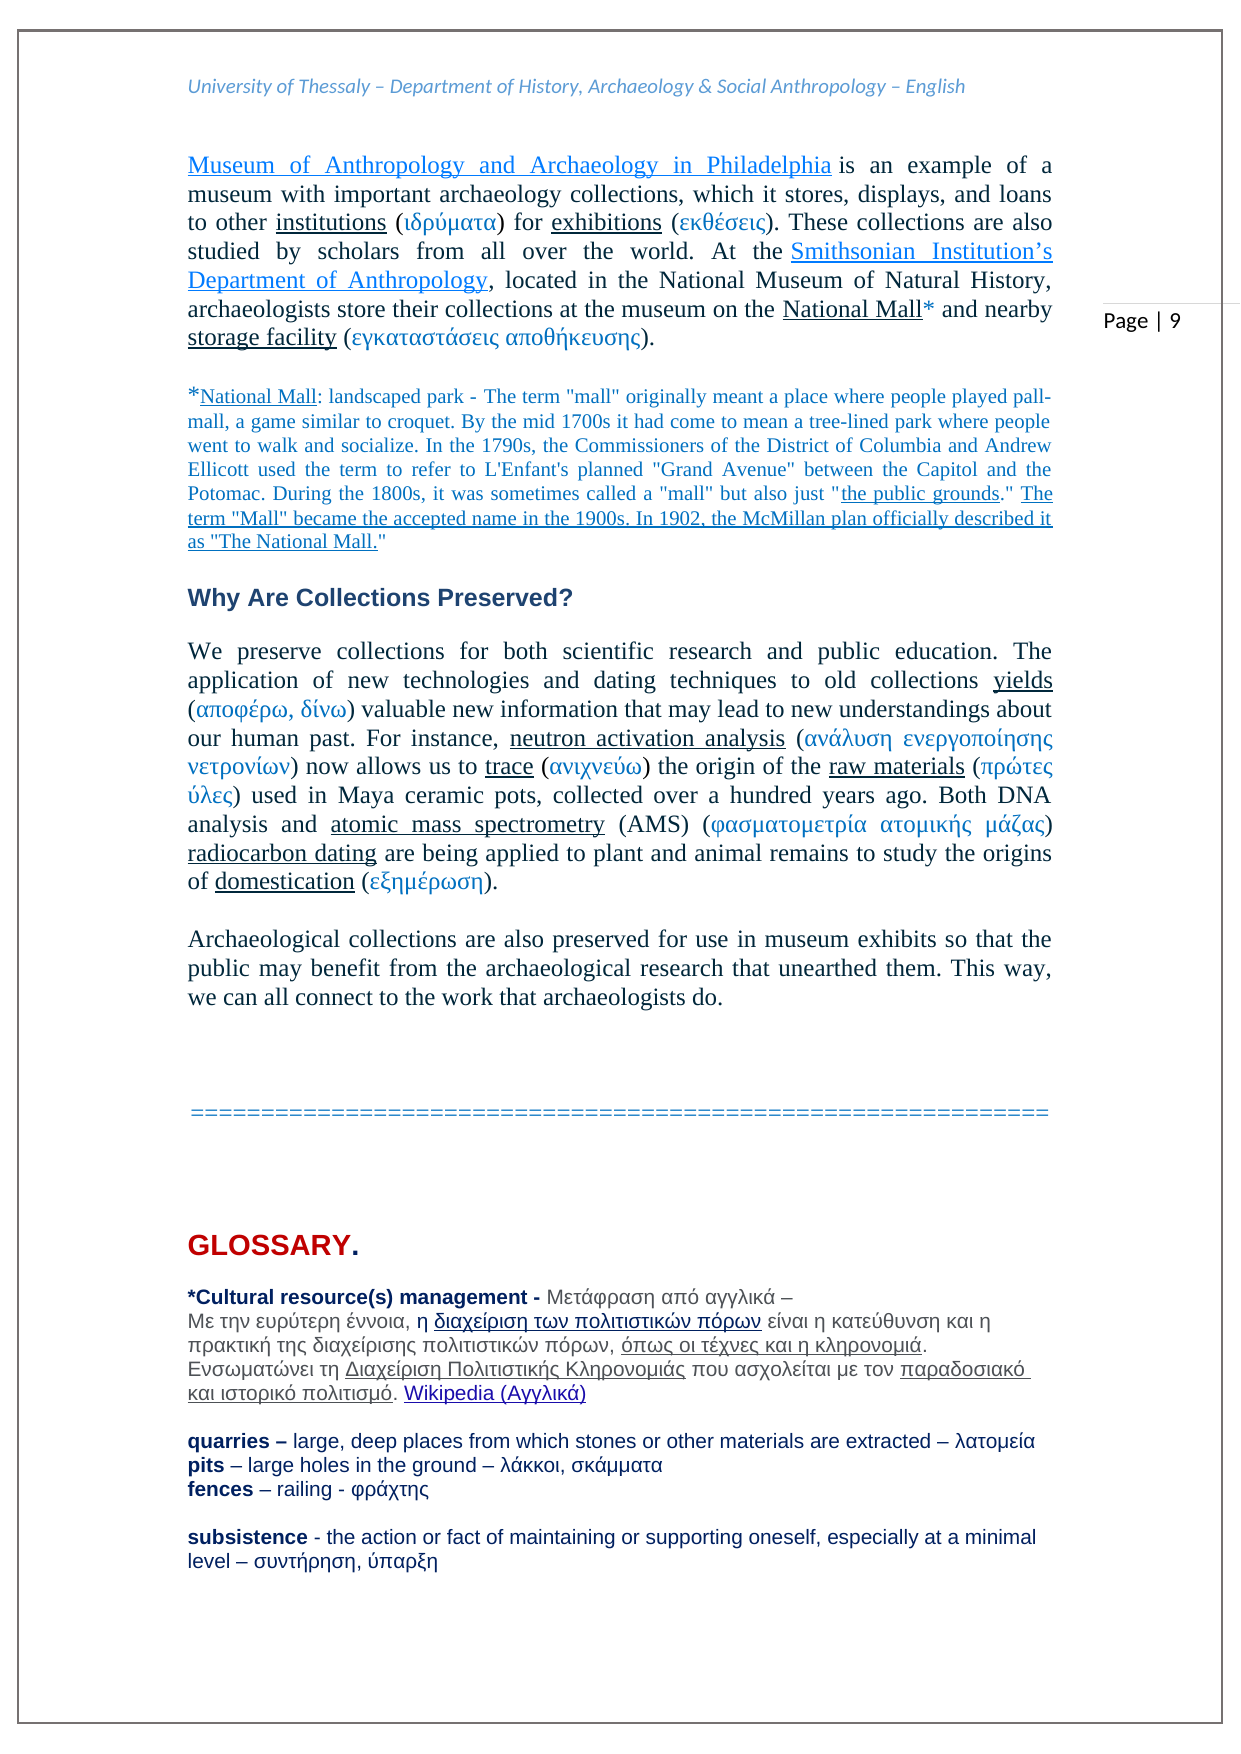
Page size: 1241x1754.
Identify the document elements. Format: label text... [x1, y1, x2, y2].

picture [794, 301, 799, 311]
picture [1036, 789, 1044, 799]
text pits – large holes in the ground – λάκκοι, σκάμματα [187, 1453, 1053, 1477]
text Why Are Collections Preserved? [187, 583, 1053, 611]
text Με την ευρύτερη έννοια, η διαχείριση των πολιτιστικών πόρων είναι η κατεύθυνση και η πρακτική της διαχείρισης πολιτιστικών πόρων, όπως οι τέχνες και η κληρονομιά. Ενσωματώνει τη Διαχείριση Πολιτιστικής Κληρονομιάς που ασχολείται με τον παραδοσιακό και ιστορικό πολιτισμό. Wikipedia (Αγγλικά) [187, 1309, 1053, 1405]
text *Cultural resource(s) management - Μετάφραση από αγγλικά – [187, 1285, 1053, 1309]
text We preserve collections for both scientific research and public education. The application of new technologies and dating techniques to old collections yields (αποφέρω, δίνω) valuable new information that may lead to new understandings about our human past. For instance, neutron activation analysis (ανάλυση ενεργοποίησης νετρονίων) now allows us to trace (ανιχνεύω) the origin of the raw materials (πρώτες ύλες) used in Maya ceramic pots, collected over a hundred years ago. Both DNA analysis and atomic mass spectrometry (AMS) (φασματομετρία ατομικής μάζας) radiocarbon dating are being applied to plant and animal remains to study the origins of domestication (εξημέρωση). [187, 636, 1053, 895]
picture [714, 249, 721, 257]
text ============================================================= [187, 1098, 1053, 1126]
text Archaeological collections are also preserved for use in museum exhibits so that the public may benefit from the archaeological research that unearthed them. This way, we can all connect to the work that archaeologists do. [187, 924, 1053, 1011]
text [187, 150, 1053, 351]
text quarries – large, deep places from which stones or other materials are extracted – λατομεία [187, 1429, 1053, 1453]
text GLOSSARY. [187, 1227, 1053, 1261]
picture [860, 300, 864, 317]
picture [365, 642, 369, 659]
text fences – railing - φράχτης [187, 1477, 1053, 1501]
text subsistence - the action or fact of maintaining or supporting oneself, especially at a minimal level – συντήρηση, ύπαρξη [187, 1524, 1053, 1572]
picture [1027, 787, 1032, 797]
